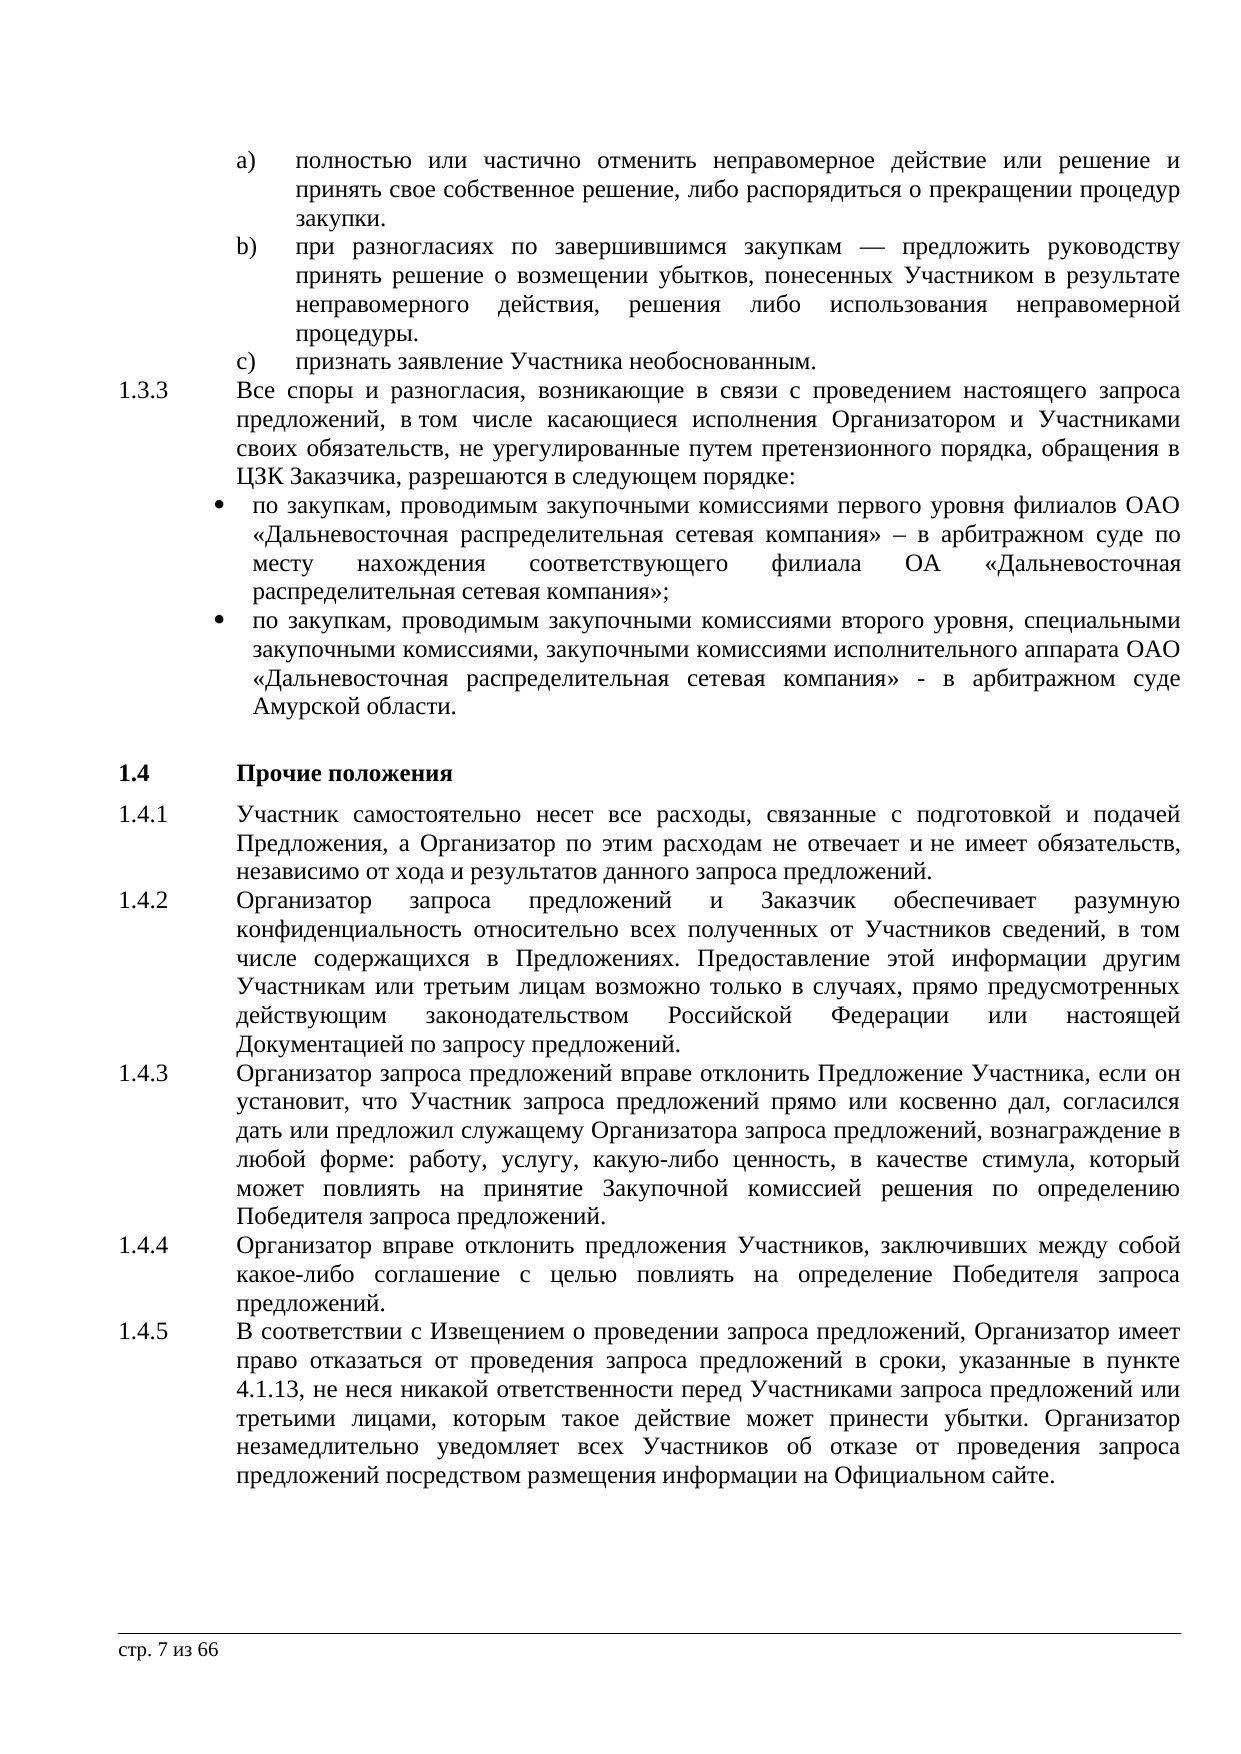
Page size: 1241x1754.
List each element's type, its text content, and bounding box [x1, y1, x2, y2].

text В соответствии с Извещением о проведении запроса предложений, Организатор имеет право отказаться от проведения запроса предложений в сроки, указанные в пункте 4.1.13, не неся никакой ответственности перед Участниками запроса предложений или третьими лицами, которым такое действие может принести убытки. Организатор незамедлительно уведомляет всех Участников об отказе от проведения запроса предложений посредством размещения информации на Официальном сайте. [118, 1316, 1181, 1489]
text при разногласиях по завершившимся закупкам — предложить руководству принять решение о возмещении убытков, понесенных Участником в результате неправомерного действия, решения либо использования неправомерной процедуры. [236, 231, 1181, 346]
list по закупкам, проводимым закупочными комиссиями первого уровня филиалов ОАО «Дальневосточная распределительная сетевая компания» – в арбитражном суде по месту нахождения соответствующего филиала ОА «Дальневосточная распределительная сетевая компания»; [215, 490, 1181, 605]
text Организатор запроса предложений вправе отклонить Предложение Участника, если он установит, что Участник запроса предложений прямо или косвенно дал, согласился дать или предложил служащему Организатора запроса предложений, вознаграждение в любой форме: работу, услугу, какую-либо ценность, в качестве стимула, который может повлиять на принятие Закупочной комиссией решения по определению Победителя запроса предложений. [118, 1058, 1181, 1230]
text Организатор вправе отклонить предложения Участников, заключивших между собой какое-либо соглашение с целью повлиять на определение Победителя запроса предложений. [118, 1230, 1181, 1316]
subtitle Прочие положения [118, 758, 1181, 786]
text признать заявление Участника необоснованным. [236, 346, 1181, 375]
text Участник самостоятельно несет все расходы, связанные с подготовкой и подачей Предложения, а Организатор по этим расходам не отвечает и не имеет обязательств, независимо от хода и результатов данного запроса предложений. [118, 799, 1181, 885]
text Все споры и разногласия, возникающие в связи с проведением настоящего запроса предложений, в том числе касающиеся исполнения Организатором и Участниками своих обязательств, не урегулированные путем претензионного порядка, обращения в ЦЗК Заказчика, разрешаются в следующем порядке: [118, 375, 1181, 490]
list по закупкам, проводимым закупочными комиссиями второго уровня, специальными закупочными комиссиями, закупочными комиссиями исполнительного аппарата ОАО «Дальневосточная распределительная сетевая компания» - в арбитражном суде Амурской области. [215, 605, 1181, 720]
text полностью или частично отменить неправомерное действие или решение и принять свое собственное решение, либо распорядиться о прекращении процедур закупки. [236, 145, 1181, 231]
text Организатор запроса предложений и Заказчик обеспечивает разумную конфиденциальность относительно всех полученных от Участников сведений, в том числе содержащихся в Предложениях. Предоставление этой информации другим Участникам или третьим лицам возможно только в случаях, прямо предусмотренных действующим законодательством Российской Федерации или настоящей Документацией по запросу предложений. [118, 885, 1181, 1058]
